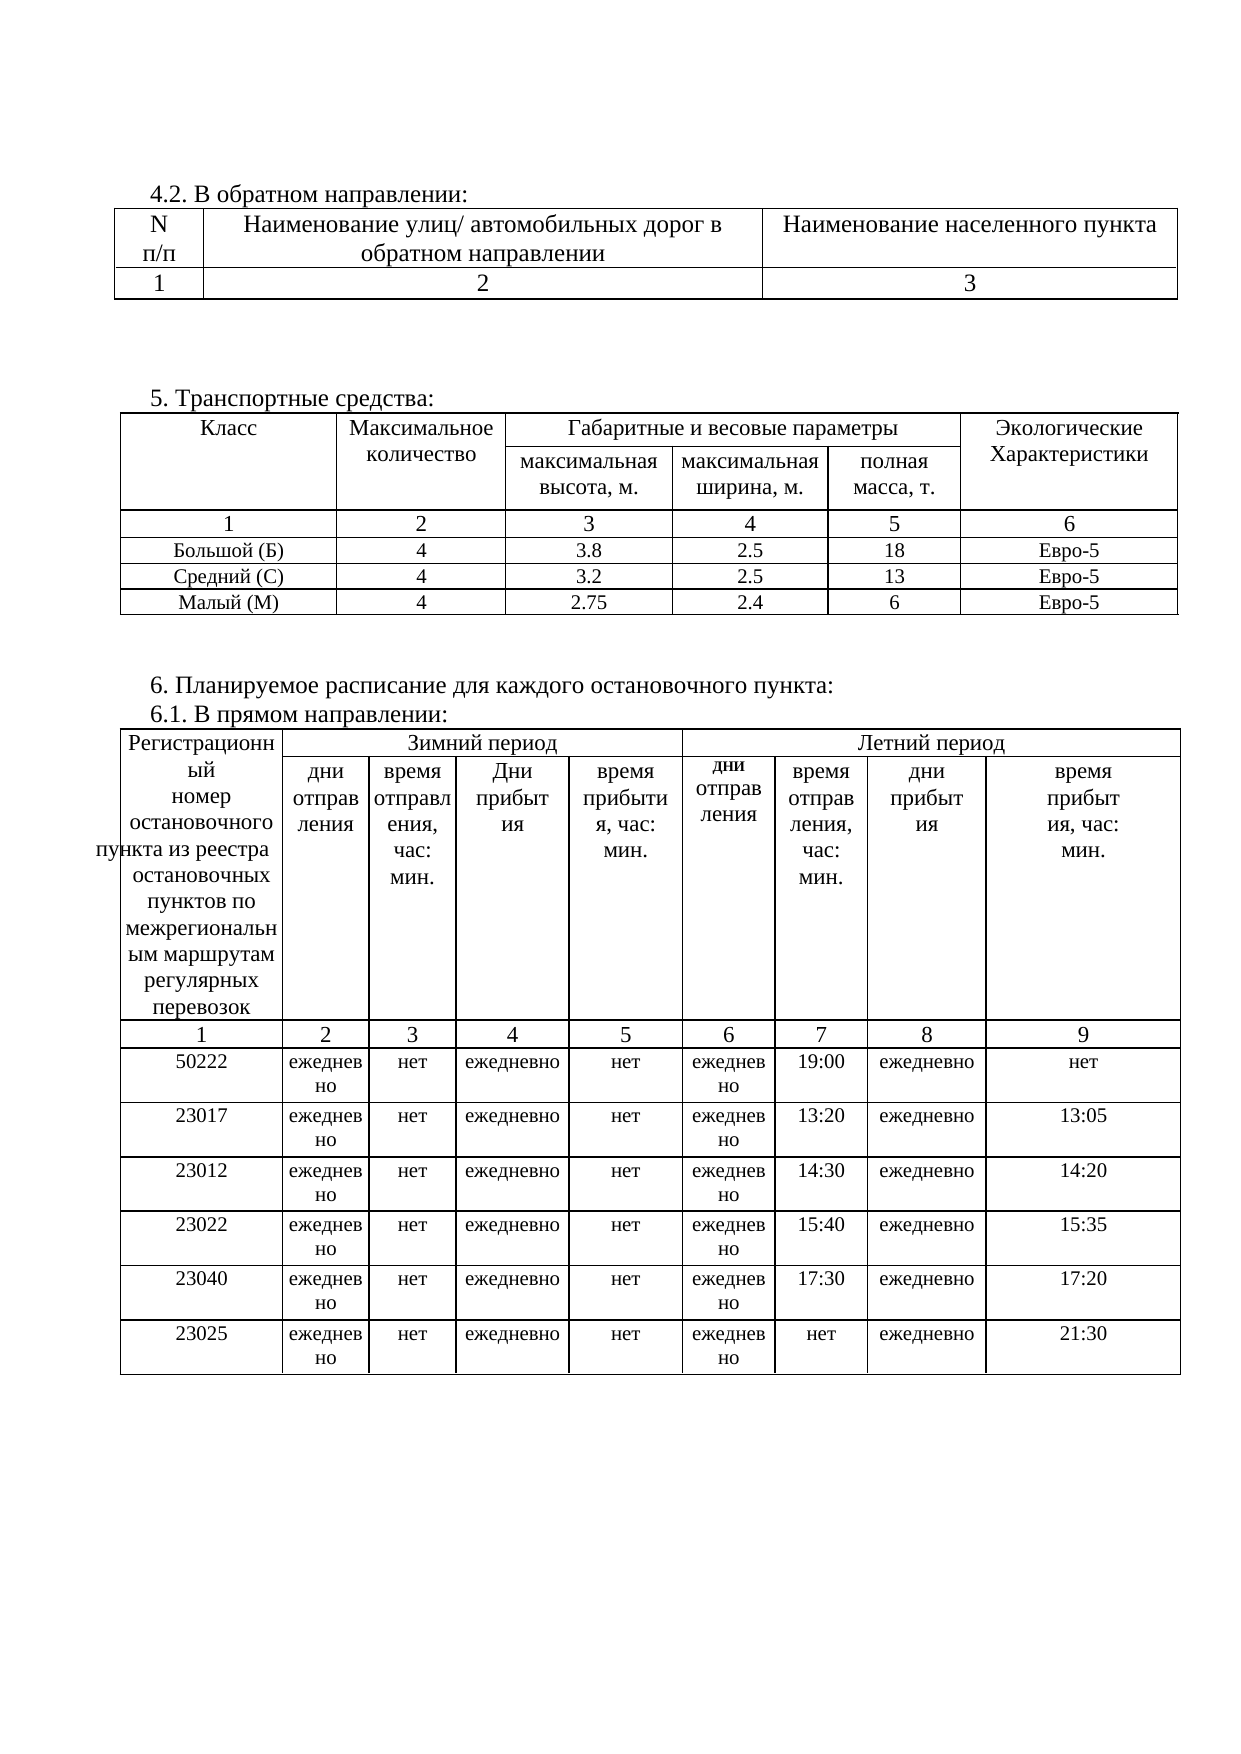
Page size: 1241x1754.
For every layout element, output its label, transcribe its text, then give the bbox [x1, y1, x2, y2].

table_cell ежедневно [868, 1266, 985, 1319]
table_cell 2.75 [506, 590, 672, 614]
table_cell ежедневно [283, 1266, 368, 1319]
table_header Класс [121, 414, 336, 509]
table_cell время отправ ления, час: мин. [776, 757, 867, 1019]
table_cell ежедневно [457, 1321, 568, 1373]
table_cell 23012 [121, 1158, 282, 1210]
table_header Летний период [683, 730, 1180, 756]
table_cell нет [370, 1321, 455, 1373]
table_cell время прибыт ия, час: мин. [987, 757, 1180, 1019]
table_cell Евро-5 [961, 564, 1177, 588]
table_cell нет [776, 1321, 867, 1373]
table_cell 13 [829, 564, 960, 588]
table_cell ежедневно [868, 1103, 985, 1156]
table_cell ежедневно [868, 1158, 985, 1210]
table_header Регистрационный номер остановочного пункта из реестра остановочных пунктов по межрегиональным маршрутам регулярных перевозок [121, 730, 282, 1019]
table_cell нет [987, 1049, 1180, 1102]
table_cell ежедневно [457, 1158, 568, 1210]
table_cell 17:30 [776, 1266, 867, 1319]
table_cell Евро-5 [961, 538, 1177, 562]
table_header N п/п [115, 209, 203, 267]
table_header Максимальное количество [337, 414, 505, 509]
table_cell нет [570, 1321, 682, 1373]
text 6.1. В прямом направлении: [150, 699, 1090, 728]
table_cell 21:30 [987, 1321, 1180, 1373]
table_cell 3 [763, 267, 1177, 298]
table_cell 50222 [121, 1049, 282, 1102]
table_cell 6 [683, 1021, 774, 1047]
table_cell нет [570, 1266, 682, 1319]
table_cell полная масса, т. [829, 447, 960, 509]
table_cell ДНИ отправ ления [683, 757, 774, 1019]
table_cell 4 [673, 511, 827, 537]
table_cell 15:40 [776, 1212, 867, 1265]
table_cell ежедневно [457, 1103, 568, 1156]
table_header Экологические Характеристики [961, 414, 1177, 509]
table_header Наименование улиц/ автомобильных дорог в обратном направлении [204, 209, 762, 267]
table_cell 4 [457, 1021, 568, 1047]
table_cell 19:00 [776, 1049, 867, 1102]
table_cell 13:05 [987, 1103, 1180, 1156]
table_cell Малый (М) [121, 590, 336, 614]
table_cell 23040 [121, 1266, 282, 1319]
table_cell 2 [283, 1021, 368, 1047]
table_cell 3 [506, 511, 672, 537]
table_cell 5 [570, 1021, 682, 1047]
table_cell 14:30 [776, 1158, 867, 1210]
table_cell 2.5 [673, 538, 827, 562]
table_cell дни отправ ления [283, 757, 368, 1019]
table_cell дни прибыт ия [868, 757, 985, 1019]
table_cell ежедневно [683, 1158, 774, 1210]
table_cell 15:35 [987, 1212, 1180, 1265]
table_cell 17:20 [987, 1266, 1180, 1319]
table_cell 4 [337, 590, 505, 614]
table_cell ежедневно [683, 1049, 774, 1102]
table_cell 3.8 [506, 538, 672, 562]
table_cell 9 [987, 1021, 1180, 1047]
table_cell время прибыти я, час: мин. [570, 757, 682, 1019]
table_header Зимний период [283, 730, 682, 756]
table_header Наименование населенного пункта [763, 209, 1177, 267]
table_cell 14:20 [987, 1158, 1180, 1210]
table_cell нет [370, 1103, 455, 1156]
table_cell ежедневно [868, 1321, 985, 1373]
table_cell ежедневно [283, 1049, 368, 1102]
table_cell ежедневно [283, 1103, 368, 1156]
table_cell 18 [829, 538, 960, 562]
table_cell ежедневно [683, 1266, 774, 1319]
table_cell нет [370, 1212, 455, 1265]
table_cell нет [370, 1158, 455, 1210]
table_cell Евро-5 [961, 590, 1177, 614]
table_cell ежедневно [868, 1212, 985, 1265]
table_cell 2.4 [673, 590, 827, 614]
table_cell ежедневно [283, 1212, 368, 1265]
table_cell время отправл ения, час: мин. [370, 757, 455, 1019]
table_cell 6 [961, 511, 1177, 537]
table_cell 1 [115, 268, 203, 298]
table_cell ежедневно [683, 1103, 774, 1156]
table_cell нет [370, 1266, 455, 1319]
table_header Габаритные и весовые параметры [506, 414, 960, 446]
table_cell 8 [868, 1021, 985, 1047]
table_cell Большой (Б) [121, 538, 336, 562]
table_cell максимальная ширина, м. [673, 447, 827, 509]
table_cell Дни прибыт ия [457, 757, 568, 1019]
table_cell 5 [829, 511, 960, 537]
table_cell 4 [337, 538, 505, 562]
table_cell 3 [370, 1021, 455, 1047]
table_cell ежедневно [283, 1321, 368, 1373]
table_cell 2.5 [673, 564, 827, 588]
table_cell 2 [337, 511, 505, 537]
table_cell нет [570, 1103, 682, 1156]
table_cell ежедневно [457, 1212, 568, 1265]
table_cell ежедневно [683, 1212, 774, 1265]
table_cell 1 [121, 1021, 282, 1047]
table_cell 3.2 [506, 564, 672, 588]
table_cell 7 [776, 1021, 867, 1047]
table_cell нет [570, 1049, 682, 1102]
table_cell 1 [121, 511, 336, 537]
table_cell ежедневно [683, 1321, 774, 1373]
text 5. Транспортные средства: [150, 383, 1090, 412]
table_cell 2 [204, 268, 762, 298]
text 6. Планируемое расписание для каждого остановочного пункта: [150, 670, 1090, 699]
table_cell максимальная высота, м. [506, 447, 672, 509]
table_cell 23025 [121, 1321, 282, 1373]
table_cell нет [570, 1212, 682, 1265]
table_cell 23017 [121, 1103, 282, 1156]
table_cell ежедневно [457, 1049, 568, 1102]
table_cell 6 [829, 590, 960, 614]
table_cell нет [570, 1158, 682, 1210]
table_cell ежедневно [457, 1266, 568, 1319]
table_cell ежедневно [283, 1158, 368, 1210]
table_cell Средний (С) [121, 564, 336, 588]
text 4.2. В обратном направлении: [150, 179, 1090, 207]
table_cell 4 [337, 564, 505, 588]
table_cell нет [370, 1049, 455, 1102]
table_cell ежедневно [868, 1049, 985, 1102]
table_cell 13:20 [776, 1103, 867, 1156]
table_cell 23022 [121, 1212, 282, 1265]
